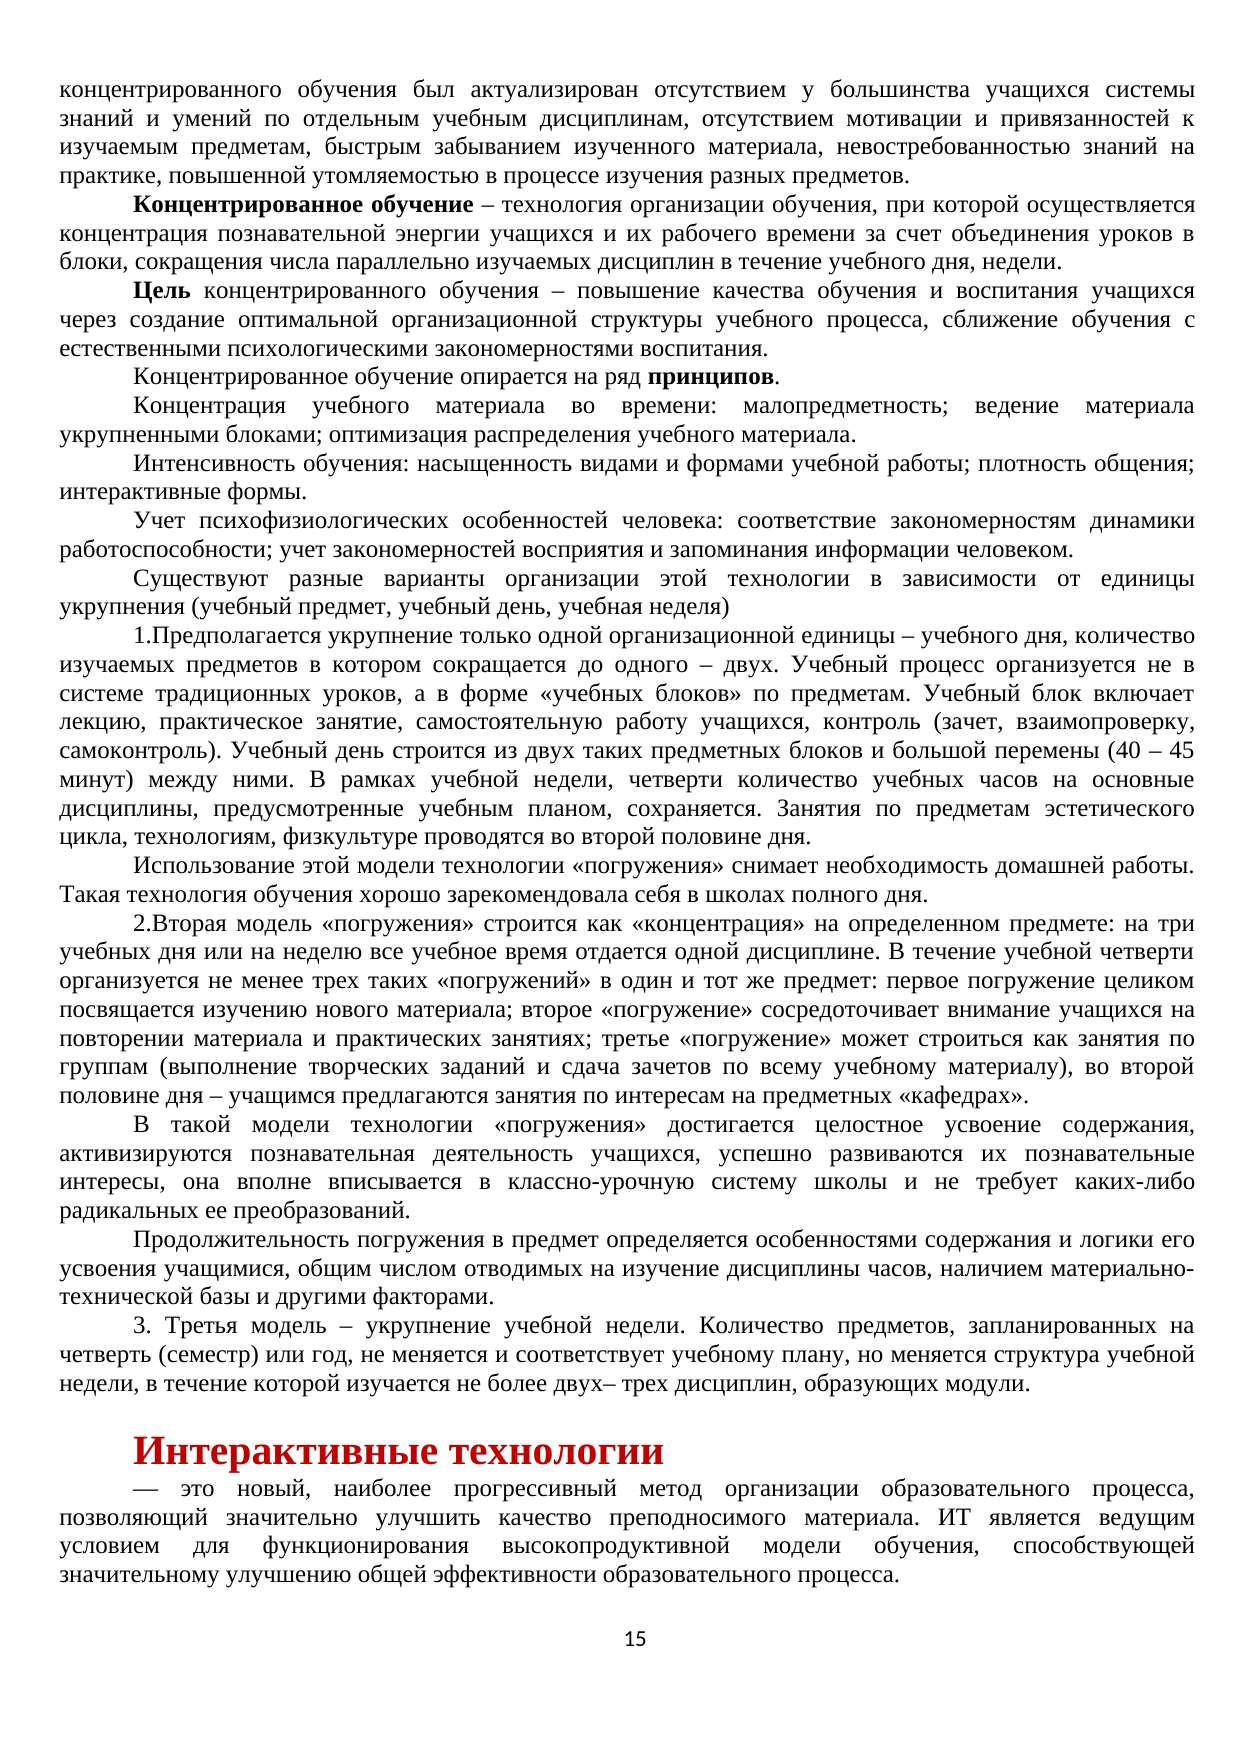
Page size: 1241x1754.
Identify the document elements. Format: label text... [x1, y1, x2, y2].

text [59, 74, 1196, 189]
text Использование этой модели технологии «погружения» снимает необходимость домашней работы. Такая технология обучения хорошо зарекомендовала себя в школах полного дня. [59, 850, 1196, 908]
text Интенсивность обучения: насыщенность видами и формами учебной работы; плотность общения; интерактивные формы. [59, 448, 1196, 505]
text Существуют разные варианты организации этой технологии в зависимости от единицы укрупнения (учебный предмет, учебный день, учебная неделя) [59, 563, 1196, 620]
text 1.Предполагается укрупнение только одной организационной единицы – учебного дня, количество изучаемых предметов в котором сокращается до одного – двух. Учебный процесс организуется не в системе традиционных уроков, а в форме «учебных блоков» по предметам. Учебный блок включает лекцию, практическое занятие, самостоятельную работу учащихся, контроль (зачет, взаимопроверку, самоконтроль). Учебный день строится из двух таких предметных блоков и большой перемены (40 – 45 минут) между ними. В рамках учебной недели, четверти количество учебных часов на основные дисциплины, предусмотренные учебным планом, сохраняется. Занятия по предметам эстетического цикла, технологиям, физкультуре проводятся во второй половине дня. [59, 620, 1196, 850]
text Концентрированное обучение опирается на ряд принципов. [59, 361, 1196, 390]
text Концентрированное обучение – технология организации обучения, при которой осуществляется концентрация познавательной энергии учащихся и их рабочего времени за счет объединения уроков в блоки, сокращения числа параллельно изучаемых дисциплин в течение учебного дня, недели. [59, 189, 1196, 275]
text — это новый, наиболее прогрессивный метод организации образовательного процесса, позволяющий значительно улучшить качество преподносимого материала. ИТ является ведущим условием для функционирования высокопродуктивной модели обучения, способствующей значительному улучшению общей эффективности образовательного процесса. [59, 1473, 1196, 1588]
text 2.Вторая модель «погружения» строится как «концентрация» на определенном предмете: на три учебных дня или на неделю все учебное время отдается одной дисциплине. В течение учебной четверти организуется не менее трех таких «погружений» в один и тот же предмет: первое погружение целиком посвящается изучению нового материала; второе «погружение» сосредоточивает внимание учащихся на повторении материала и практических занятиях; третье «погружение» может строиться как занятия по группам (выполнение творческих заданий и сдача зачетов по всему учебному материалу), во второй половине дня – учащимся предлагаются занятия по интересам на предметных «кафедрах». [59, 908, 1196, 1109]
text Учет психофизиологических особенностей человека: соответствие закономерностям динамики работоспособности; учет закономерностей восприятия и запоминания информации человеком. [59, 505, 1196, 563]
text Цель концентрированного обучения – повышение качества обучения и воспитания учащихся через создание оптимальной организационной структуры учебного процесса, сближение обучения с естественными психологическими закономерностями воспитания. [59, 275, 1196, 361]
text 3. Третья модель – укрупнение учебной недели. Количество предметов, запланированных на четверть (семестр) или год, не меняется и соответствует учебному плану, но меняется структура учебной недели, в течение которой изучается не более двух– трех дисциплин, образующих модули. [59, 1310, 1196, 1396]
text Интерактивные технологии [59, 1425, 1196, 1473]
text Концентрация учебного материала во времени: малопредметность; ведение материала укрупненными блоками; оптимизация распределения учебного материала. [59, 390, 1196, 448]
text В такой модели технологии «погружения» достигается целостное усвоение содержания, активизируются познавательная деятельность учащихся, успешно развиваются их познавательные интересы, она вполне вписывается в классно-урочную систему школы и не требует каких-либо радикальных ее преобразований. [59, 1109, 1196, 1224]
text Продолжительность погружения в предмет определяется особенностями содержания и логики его усвоения учащимися, общим числом отводимых на изучение дисциплины часов, наличием материально-технической базы и другими факторами. [59, 1224, 1196, 1310]
